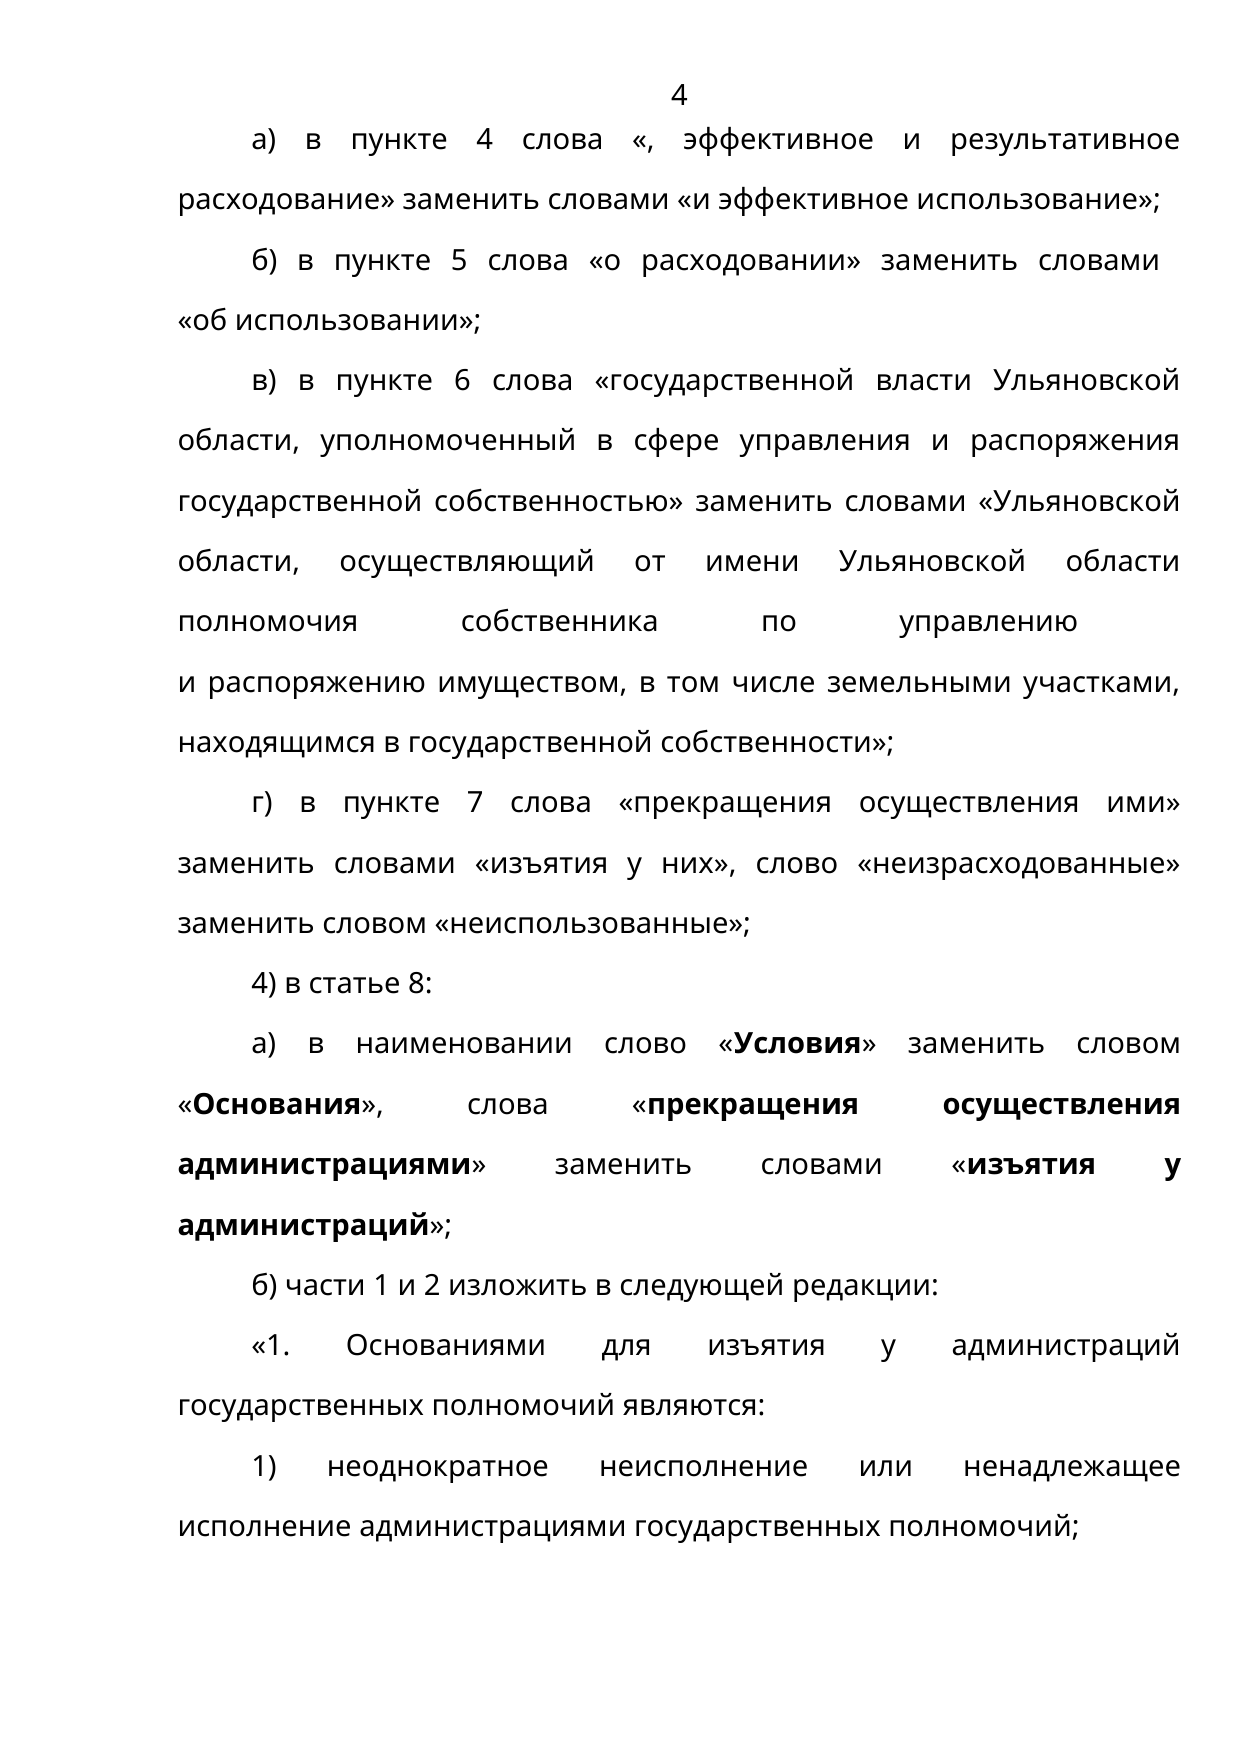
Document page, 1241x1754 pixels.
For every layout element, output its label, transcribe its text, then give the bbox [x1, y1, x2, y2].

text 4) в статье 8: [177, 962, 1181, 1002]
text г) в пункте 7 слова «прекращения осуществления ими» заменить словами «изъятия у них», слово «неизрасходованные» заменить словом «неиспользованные»; [177, 782, 1181, 942]
text б) в пункте 5 слова «о расходовании» заменить словами «об использовании»; [177, 239, 1181, 339]
text а) в пункте 4 слова «, эффективное и результативное расходование» заменить словами «и эффективное использование»; [177, 118, 1181, 218]
text а) в наименовании слово «Условия» заменить словом «Основания», слова «прекращения осуществления администрациями» заменить словами «изъятия у администраций»; [177, 1023, 1181, 1243]
text «1. Основаниями для изъятия у администраций государственных полномочий являются: [177, 1324, 1181, 1424]
text в) в пункте 6 слова «государственной власти Ульяновской области, уполномоченный в сфере управления и распоряжения государственной собственностью» заменить словами «Ульяновской области, осуществляющий от имени Ульяновской области полномочия собственника по управлению и распоряжению имуществом, в том числе земельными участками, находящимся в государственной собственности»; [177, 359, 1181, 761]
text б) части 1 и 2 изложить в следующей редакции: [177, 1264, 1181, 1304]
text 1) неоднократное неисполнение или ненадлежащее исполнение администрациями государственных полномочий; [177, 1445, 1181, 1545]
